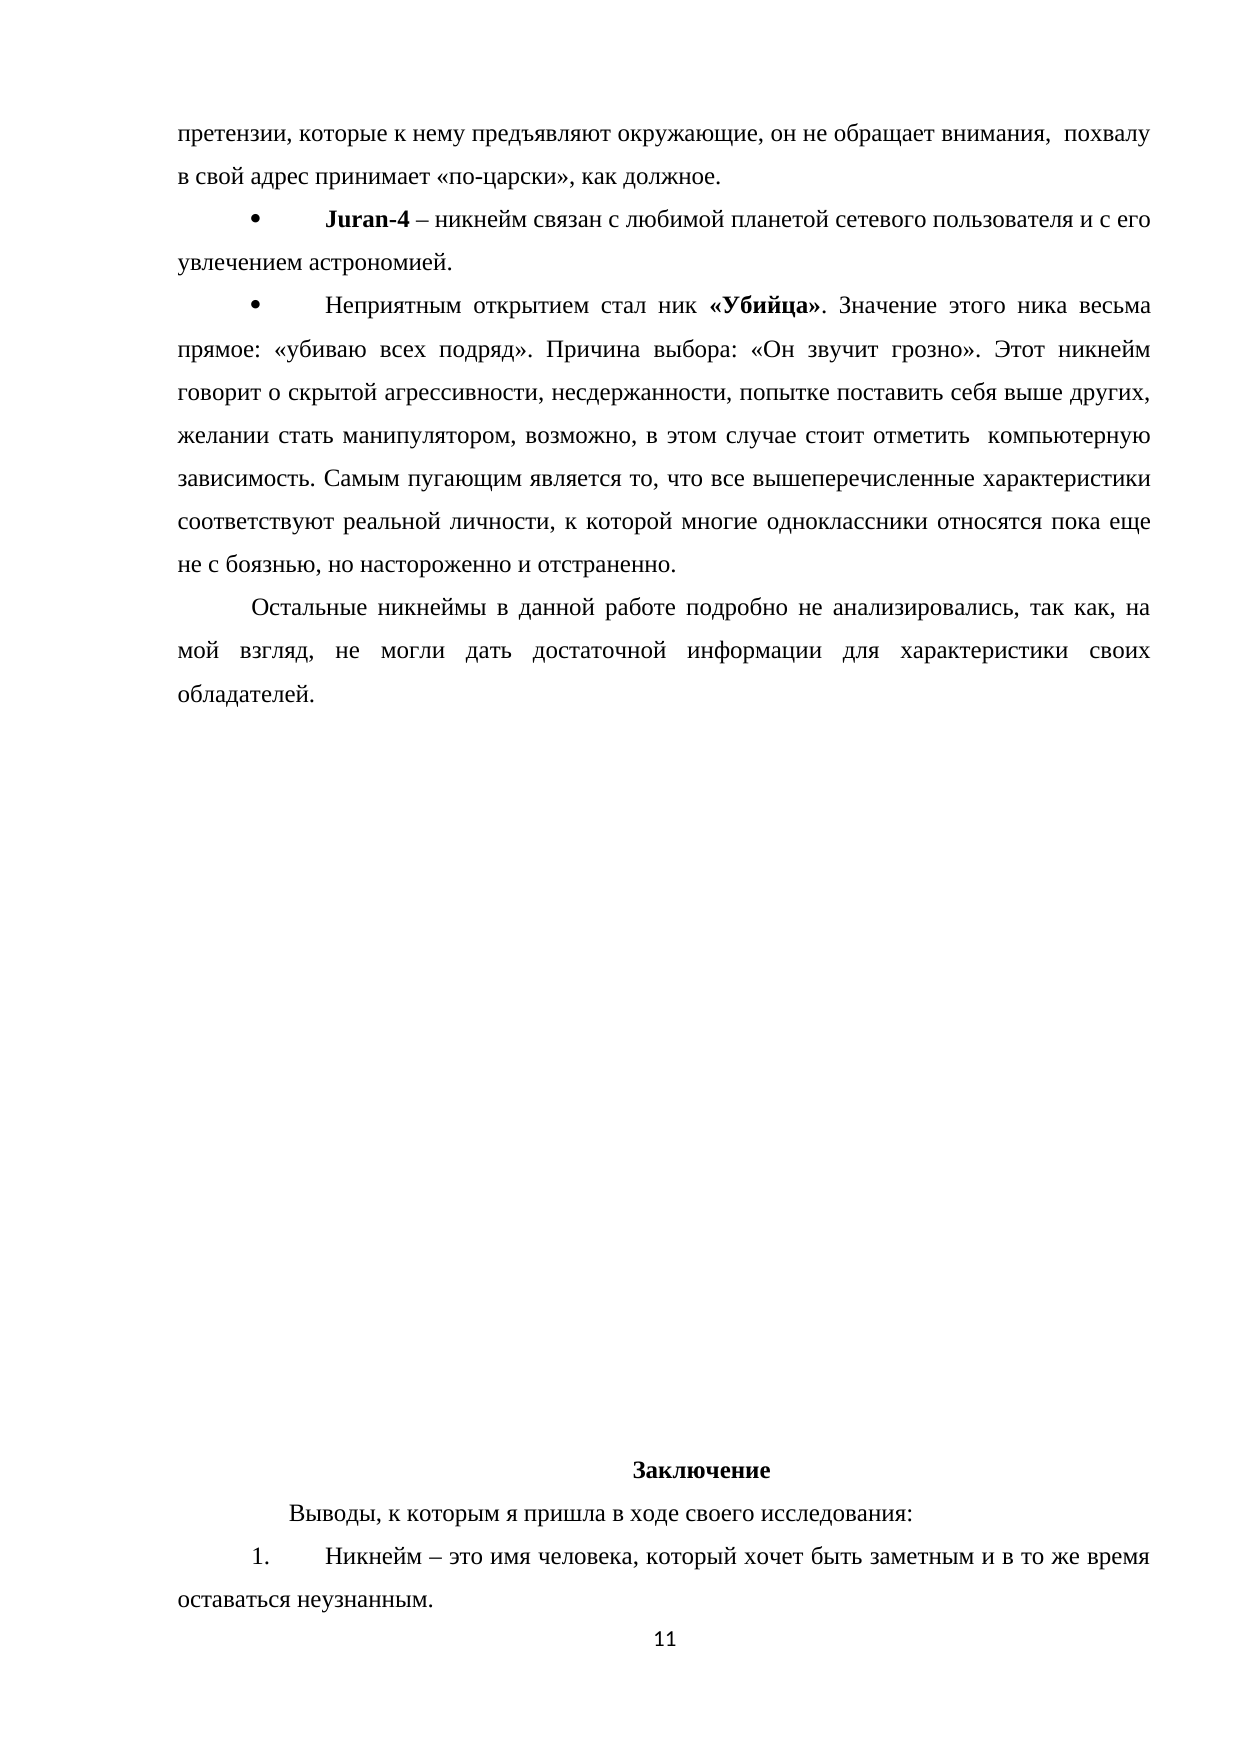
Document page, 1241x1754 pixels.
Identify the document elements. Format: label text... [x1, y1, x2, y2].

text Заключение [177, 1455, 1152, 1484]
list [177, 118, 1152, 190]
list Никнейм – это имя человека, который хочет быть заметным и в то же время оставаться неузнанным. [177, 1541, 1152, 1613]
text Остальные никнеймы в данной работе подробно не анализировались, так как, на мой взгляд, не могли дать достаточной информации для характеристики своих обладателей. [177, 592, 1152, 707]
text Выводы, к которым я пришла в ходе своего исследования: [177, 1498, 1152, 1527]
list Неприятным открытием стал ник «Убийца». Значение этого ника весьма прямое: «убиваю всех подряд». Причина выбора: «Он звучит грозно». Этот никнейм говорит о скрытой агрессивности, несдержанности, попытке поставить себя выше других, желании стать манипулятором, возможно, в этом случае стоит отметить компьютерную зависимость. Самым пугающим является то, что все вышеперечисленные характеристики соответствуют реальной личности, к которой многие одноклассники относятся пока еще не с боязнью, но настороженно и отстраненно. [177, 291, 1152, 578]
list Juran-4 – никнейм связан с любимой планетой сетевого пользователя и с его увлечением астрономией. [177, 204, 1152, 276]
